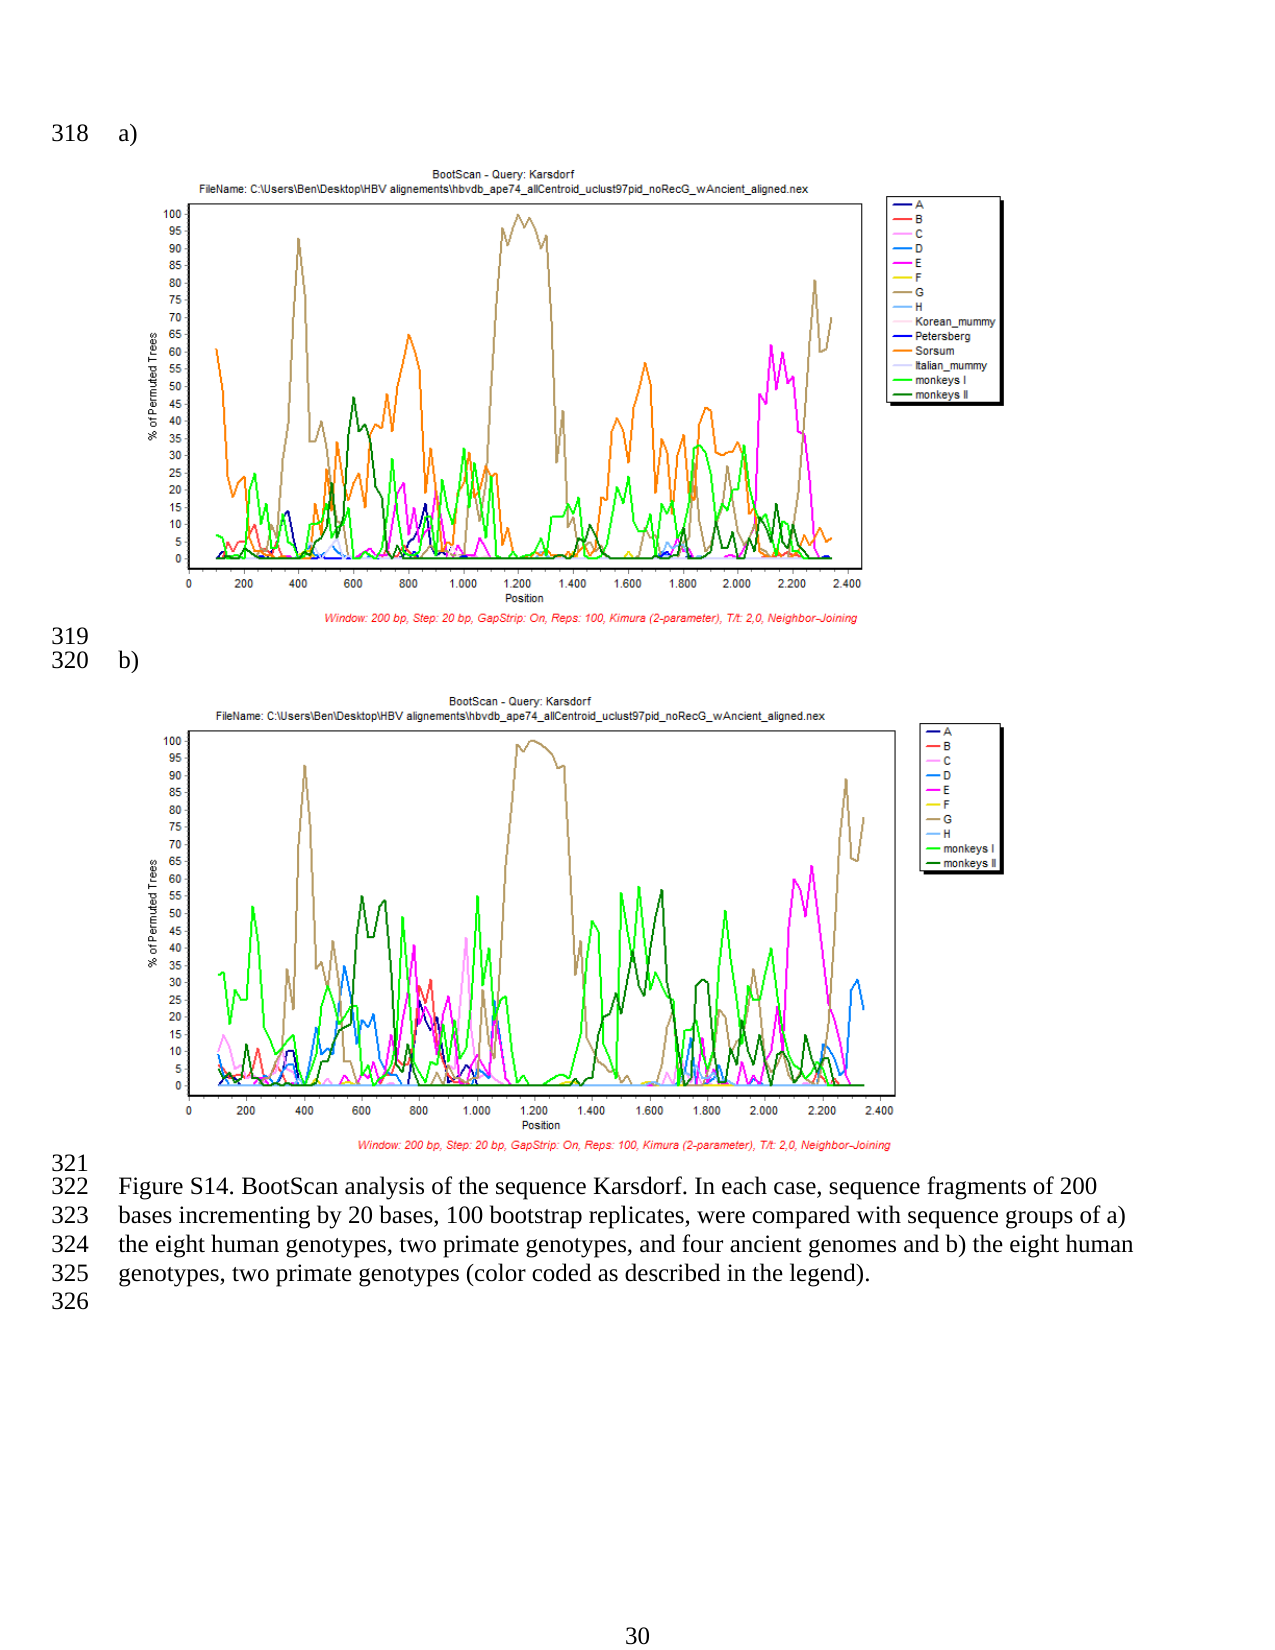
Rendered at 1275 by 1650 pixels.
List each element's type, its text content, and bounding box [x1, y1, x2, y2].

picture [118, 146, 1033, 645]
text b) [118, 645, 1157, 673]
text a) [118, 118, 1157, 147]
picture [118, 673, 1033, 1172]
text Figure S14. BootScan analysis of the sequence Karsdorf. In each case, sequence fragments of 200 bases incrementing by 20 bases, 100 bootstrap replicates, were compared with sequence groups of a) the eight human genotypes, two primate genotypes, and four ancient genomes and b) the eight human genotypes, two primate genotypes (color coded as described in the legend). [118, 1171, 1157, 1286]
